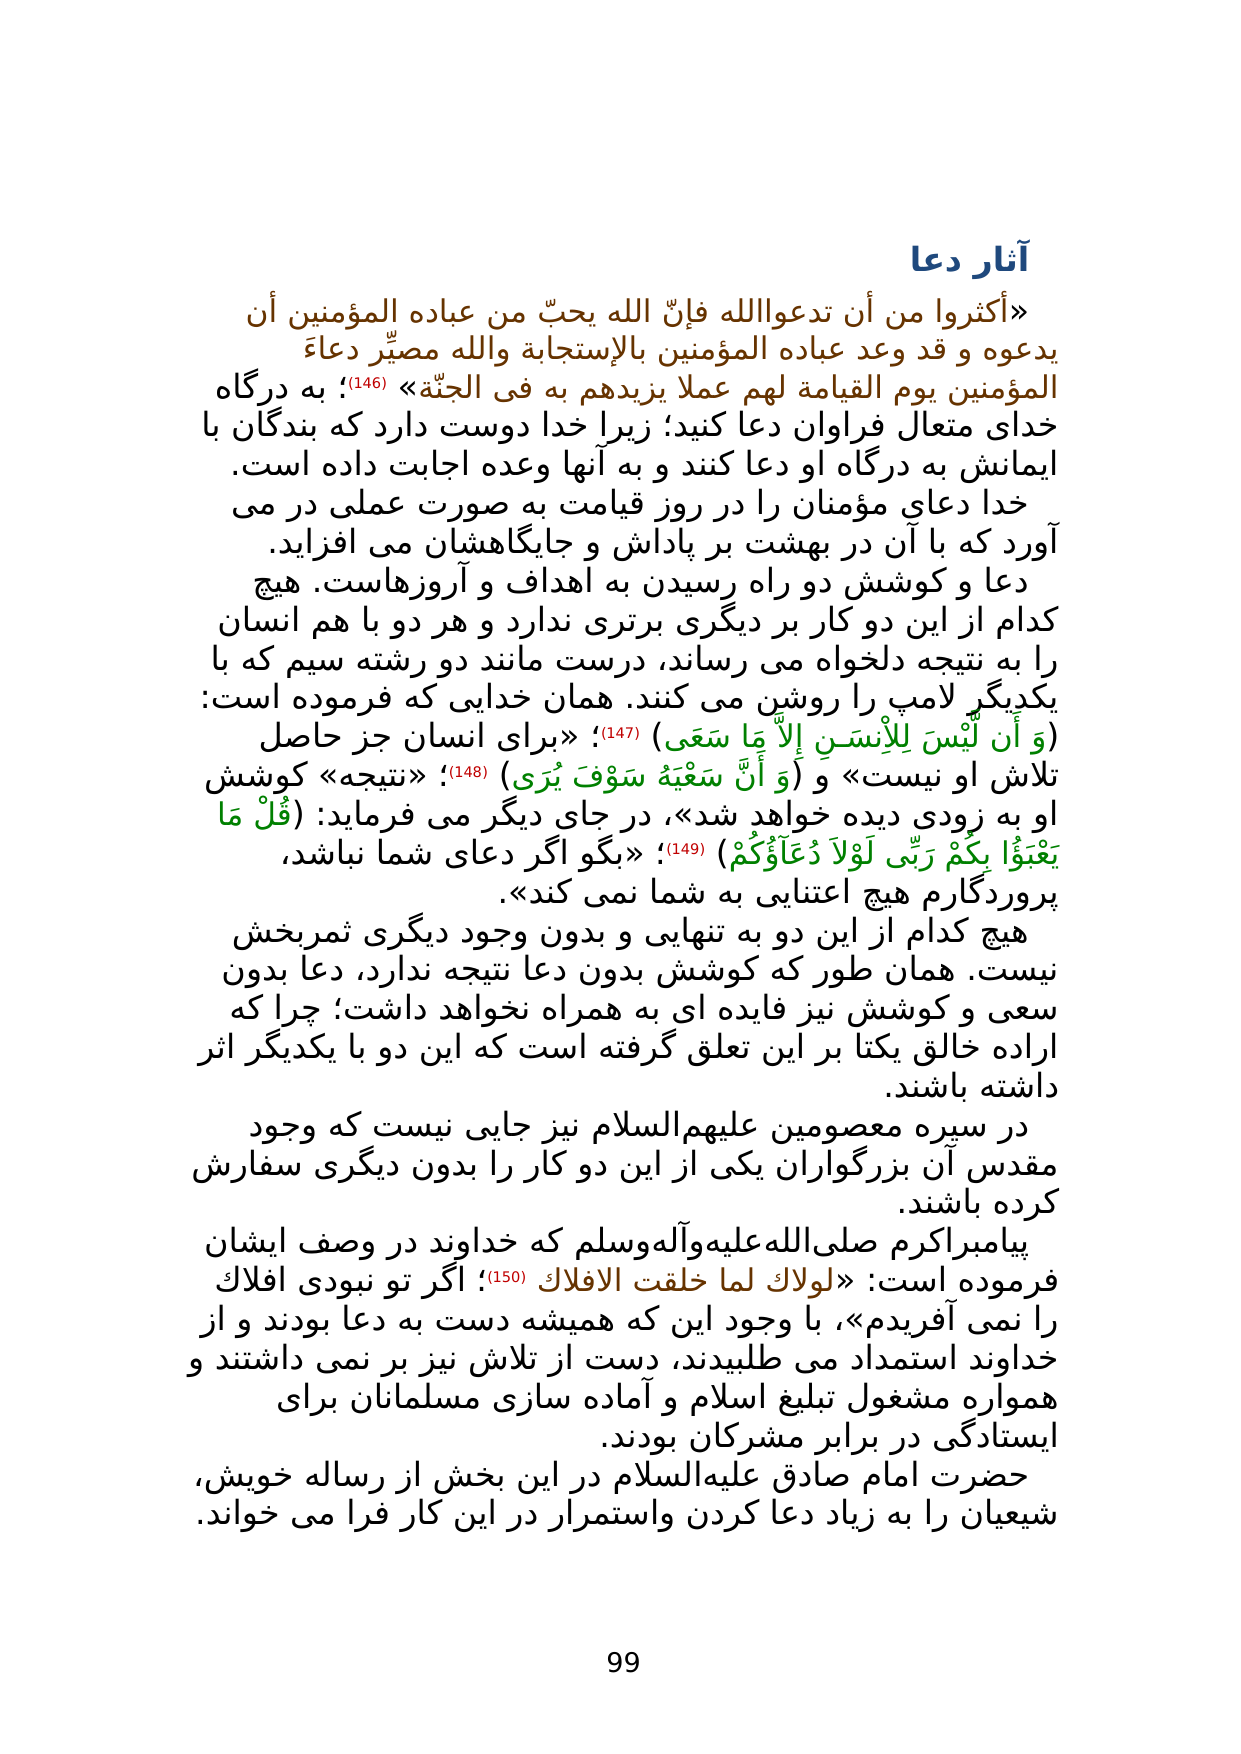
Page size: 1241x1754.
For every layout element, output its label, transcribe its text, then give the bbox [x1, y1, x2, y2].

text خدا دعاى مؤمنان را در روز قيامت به صورت عملى در مى آورد كه با آن در بهشت بر پاداش و جايگاهشان مى افزايد. [187, 484, 1059, 561]
text حضرت امام صادق عليه‌السلام در اين بخش از رساله خويش، شيعيان را به زياد دعا كردن واستمرار در اين كار فرا مى خواند. [187, 1455, 1059, 1533]
text پيامبراكرم صلى‌الله‌عليه‌وآله‌وسلم كه خداوند در وصف ايشان فرموده است: «لولاك لما خلقت الافلاك (150)؛ اگر تو نبودى افلاك را نمى آفريدم»، با وجود اين كه هميشه دست به دعا بودند و از خداوند استمداد مى طلبيدند، دست از تلاش نيز بر نمى داشتند و همواره مشغول تبليغ اسلام و آماده سازى مسلمانان براى ايستادگى در برابر مشركان بودند. [187, 1222, 1059, 1455]
text دعا و كوشش دو راه رسيدن به اهداف و آروزهاست. هيچ كدام از اين دو كار بر ديگرى برترى ندارد و هر دو با هم انسان را به نتيجه دلخواه مى رساند، درست مانند دو رشته سيم كه با يكديگر لامپ را روشن مى كنند. همان خدايى كه فرموده است: (وَ أَن لَّيْسَ لِلاِْنسَـنِ إِلاَّ مَا سَعَى) (147)؛ «براى انسان جز حاصل تلاش او نيست» و (وَ أَنَّ سَعْيَهُ سَوْفَ يُرَى) (148)؛ «نتيجه» كوشش او به زودى ديده خواهد شد»، در جاى ديگر مى فرمايد: (قُلْ مَا يَعْبَؤُا بِكُمْ رَبِّى لَوْلاَ دُعَآؤُكُمْ) (149)؛ «بگو اگر دعاى شما نباشد، پروردگارم هيچ اعتنايى به شما نمى كند». [187, 561, 1059, 911]
text در سيره معصومين عليهم‌السلام نيز جايى نيست كه وجود مقدس آن بزرگواران يكى از اين دو كار را بدون ديگرى سفارش كرده باشند. [187, 1105, 1059, 1222]
text «أكثروا من أن تدعواالله فإنّ الله يحبّ من عباده المؤمنين أن يدعوه و قد وعد عباده المؤمنين بالإستجابة والله مصيِّر دعاءَ المؤمنين يوم القيامة لهم عملا يزيدهم به فى الجنّة» (146)؛ به درگاه خداى متعال فراوان دعا كنيد؛ زيرا خدا دوست دارد كه بندگان با ايمانش به درگاه او دعا كنند و به آنها وعده اجابت داده است. [187, 292, 1059, 484]
subtitle آثار دعا [187, 241, 1059, 279]
text هيچ كدام از اين دو به تنهايى و بدون وجود ديگرى ثمربخش نيست. همان طور كه كوشش بدون دعا نتيجه ندارد، دعا بدون سعى و كوشش نيز فايده اى به همراه نخواهد داشت؛ چرا كه اراده خالق يكتا بر اين تعلق گرفته است كه اين دو با يكديگر اثر داشته باشند. [187, 911, 1059, 1105]
